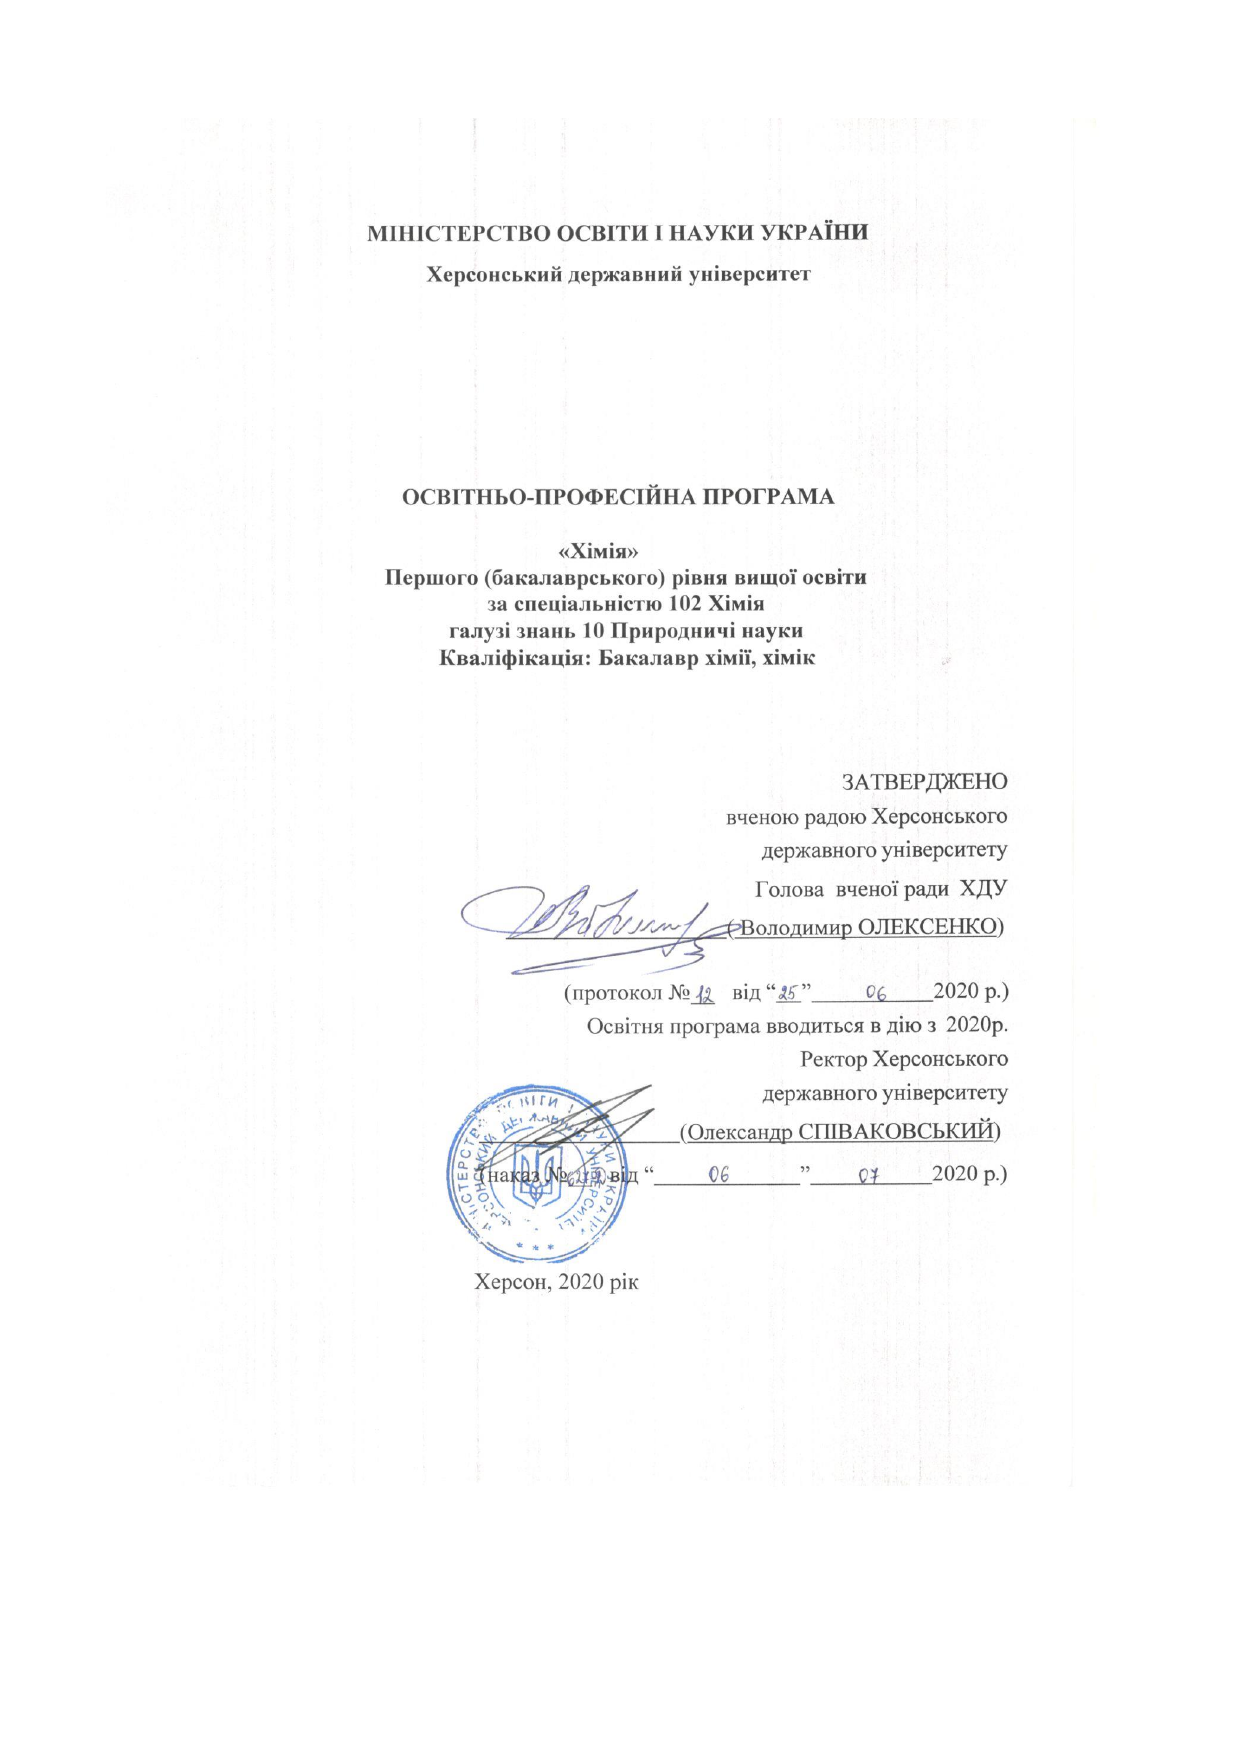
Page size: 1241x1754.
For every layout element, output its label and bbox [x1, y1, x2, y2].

picture [105, 118, 1111, 1501]
